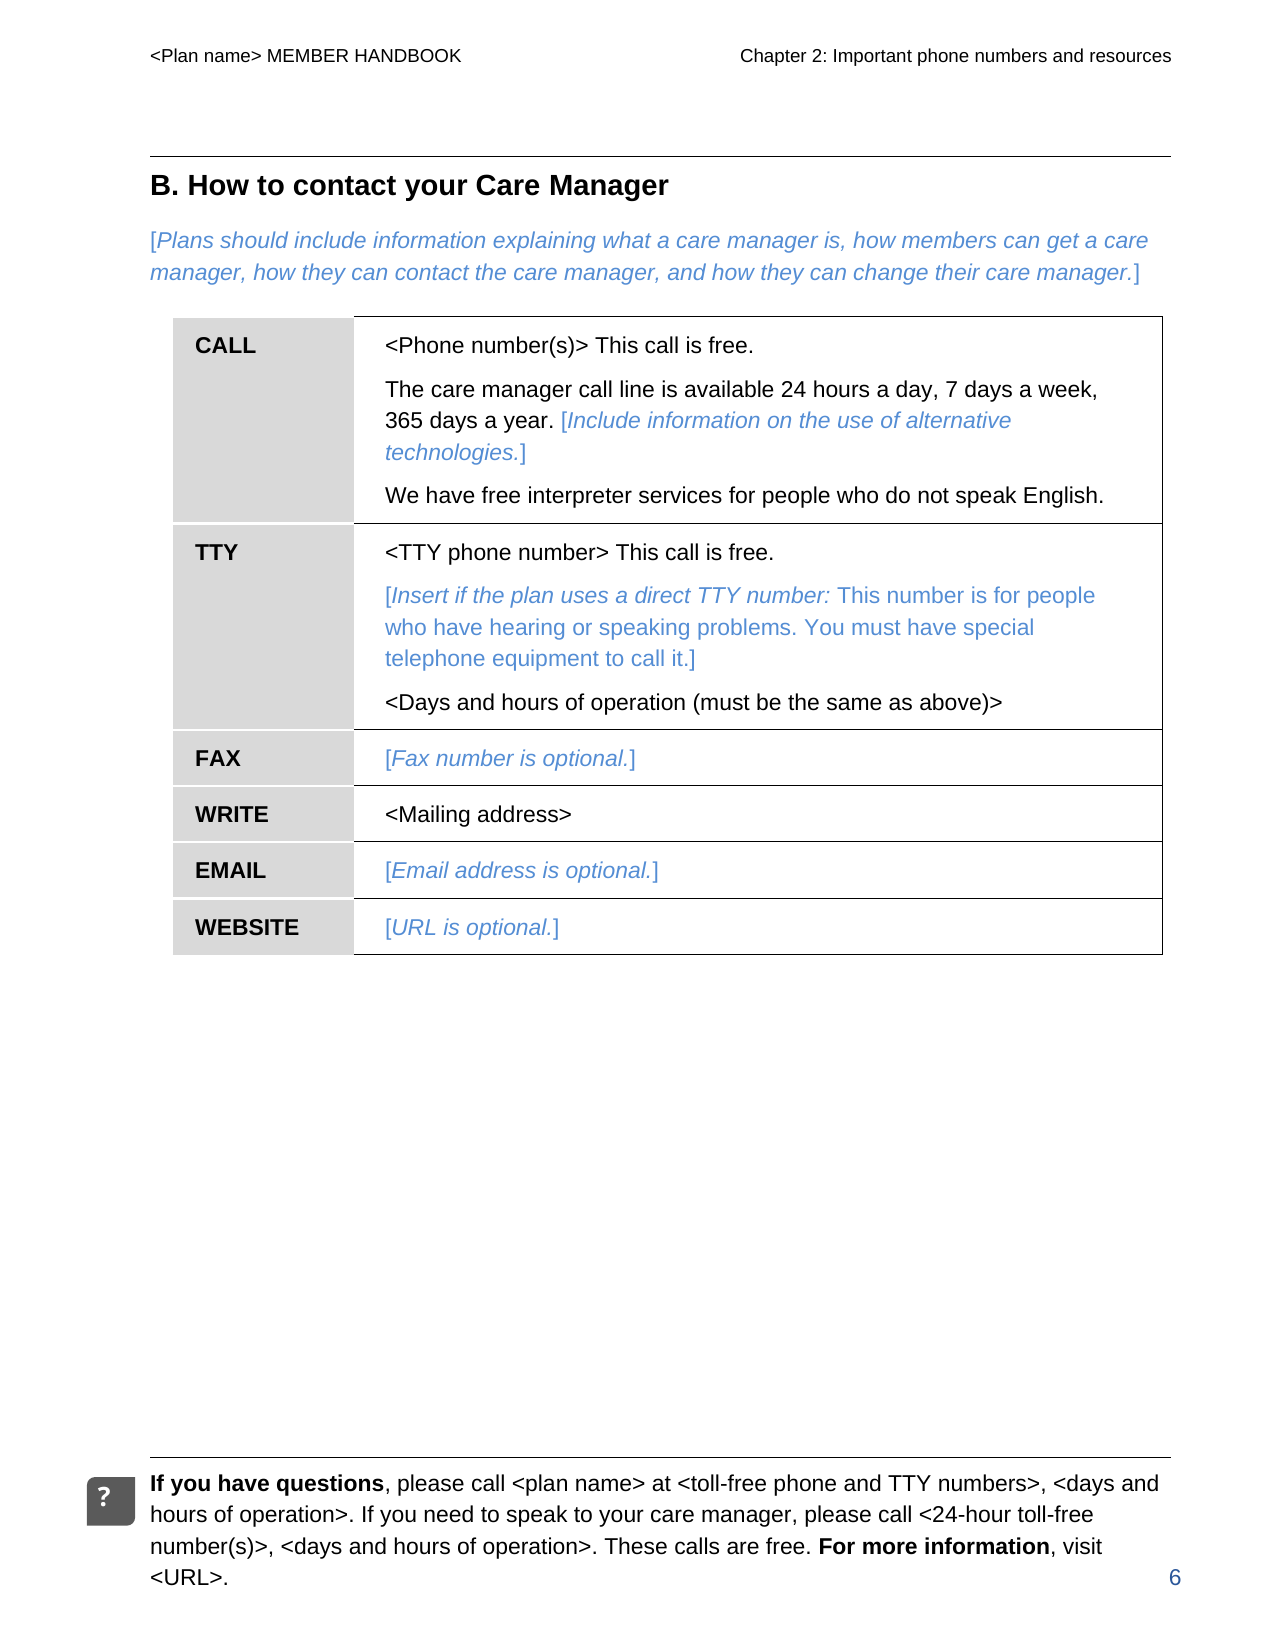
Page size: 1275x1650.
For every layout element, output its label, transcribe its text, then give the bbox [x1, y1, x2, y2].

table_cell <TTY phone number> This call is free. [Insert if the plan uses a direct TTY number: This number is for people who have hearing or speaking problems. You must have special telephone equipment to call it.] <Days and hours of operation (must be the same as above)> [354, 524, 1162, 729]
table_cell WEBSITE [173, 900, 354, 954]
table_cell CALL [173, 318, 354, 522]
table_cell [URL is optional.] [354, 899, 1162, 954]
table_cell FAX [173, 731, 354, 785]
table_cell WRITE [173, 787, 354, 841]
table_cell [Email address is optional.] [354, 842, 1162, 897]
table_cell <Phone number(s)> This call is free. The care manager call line is available 24 hours a day, 7 days a week, 365 days a year. [Include information on the use of alternative technologies.] We have free interpreter services for people who do not speak English. [354, 317, 1162, 522]
text [Plans should include information explaining what a care manager is, how members can get a care manager, how they can contact the care manager, and how they can change their care manager.] [150, 224, 1171, 286]
table_cell <Mailing address> [354, 786, 1162, 841]
table_cell TTY [173, 525, 354, 729]
table_header [354, 307, 1162, 316]
table_cell EMAIL [173, 843, 354, 897]
subtitle How to contact your Care Manager [150, 157, 1171, 203]
table_cell [Fax number is optional.] [354, 730, 1162, 785]
